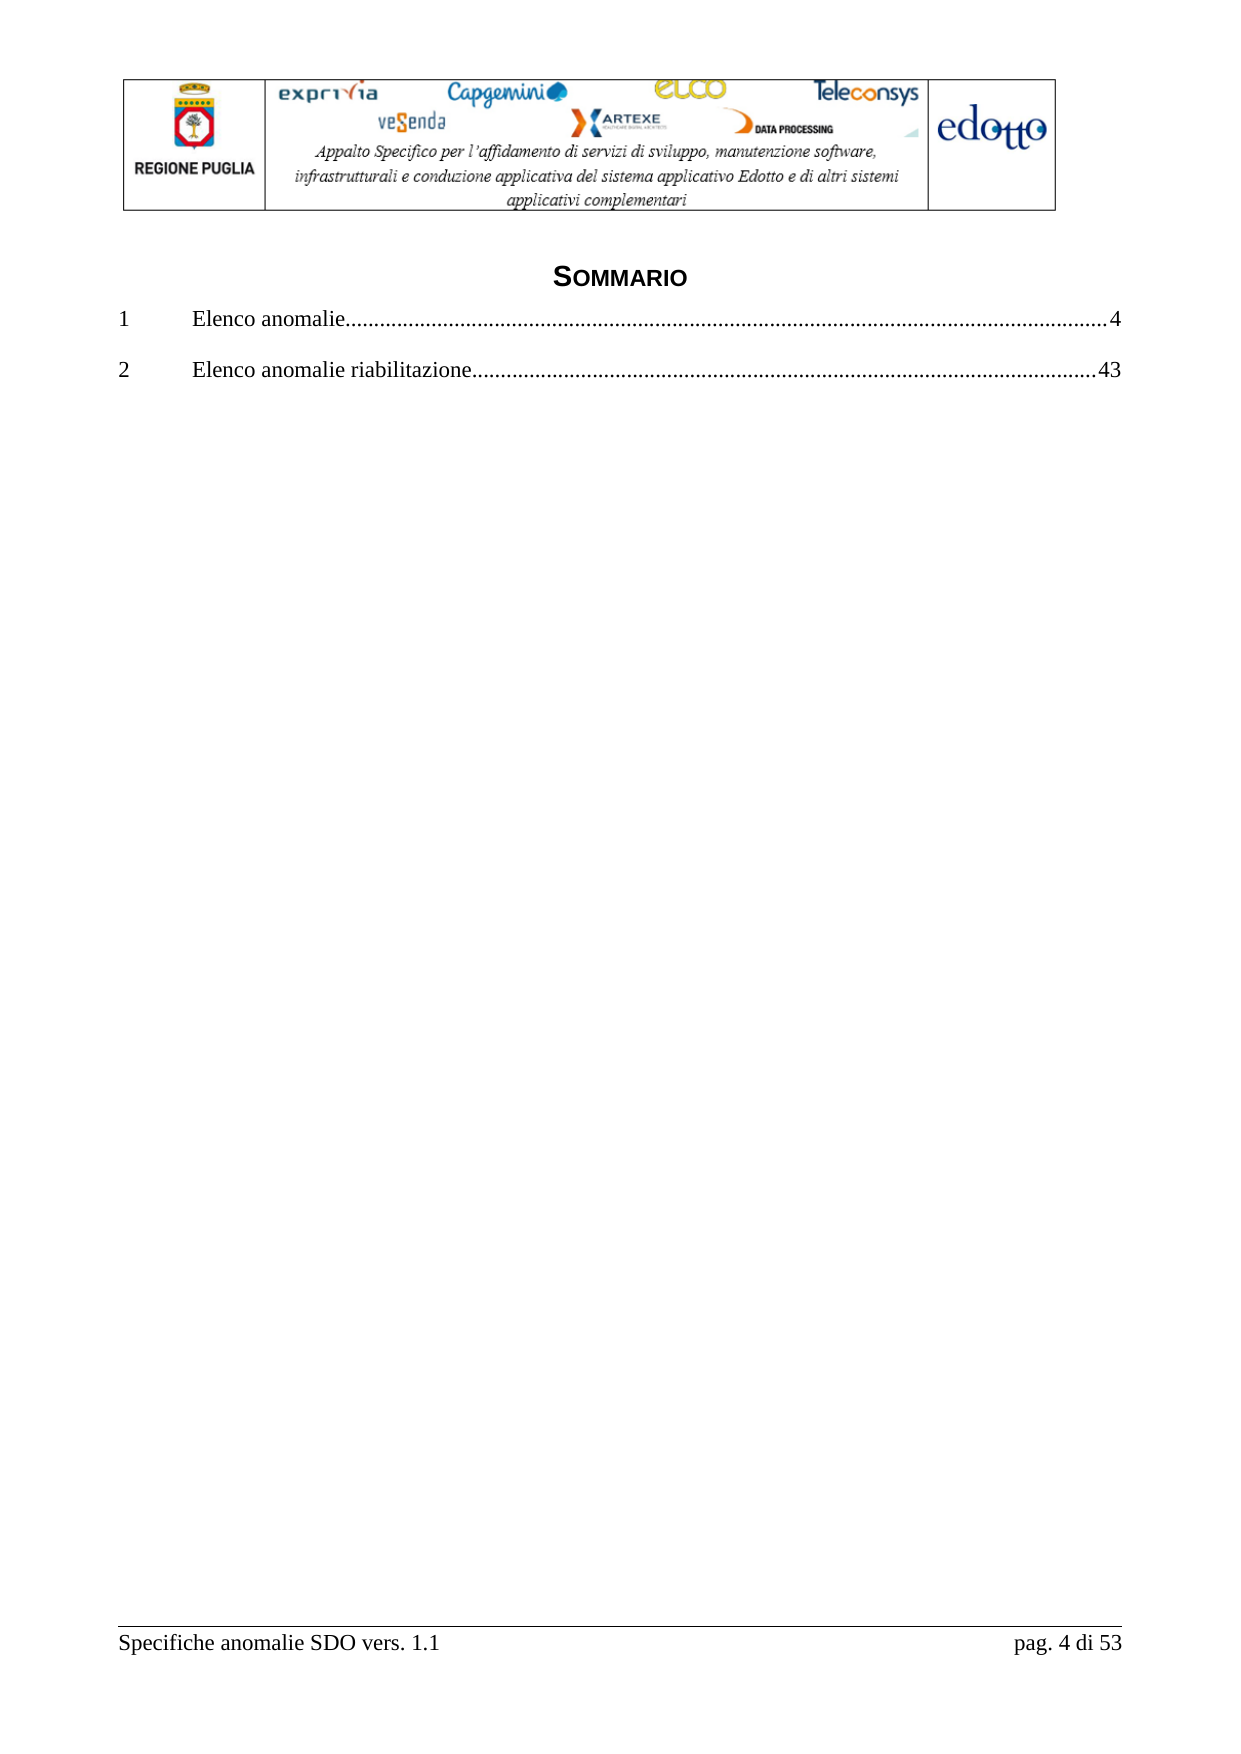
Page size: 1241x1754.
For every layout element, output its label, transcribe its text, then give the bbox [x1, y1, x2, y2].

text 2 Elenco anomalie riabilitazione 43 [118, 356, 1122, 382]
text 1 Elenco anomalie 4 [118, 305, 1122, 331]
picture [118, 73, 1063, 218]
list Sommario [118, 259, 1122, 292]
